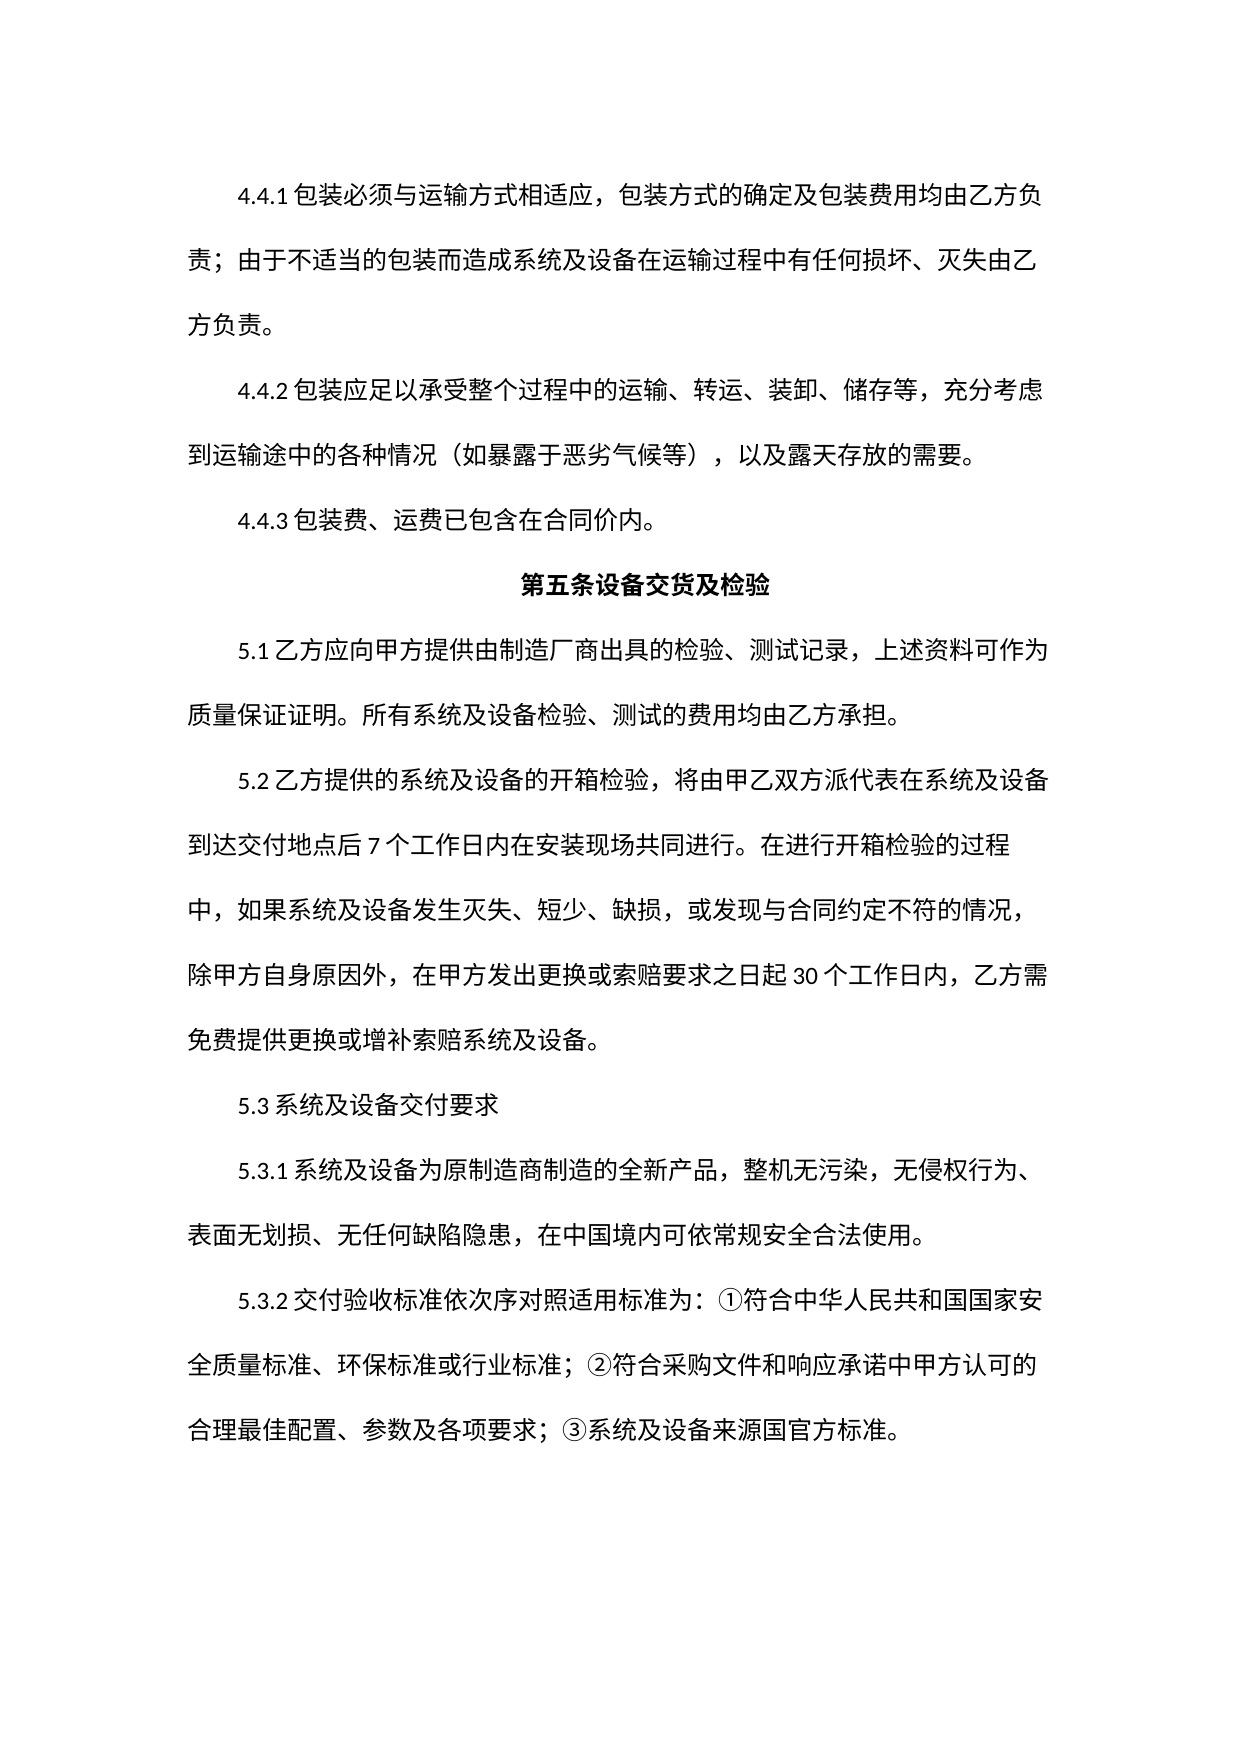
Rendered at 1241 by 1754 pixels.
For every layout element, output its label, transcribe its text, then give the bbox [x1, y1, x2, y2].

text 5.3.1系统及设备为原制造商制造的全新产品，整机无污染，无侵权行为、表面无划损、无任何缺陷隐患，在中国境内可依常规安全合法使用。 [187, 1137, 1053, 1267]
text 5.1乙方应向甲方提供由制造厂商出具的检验、测试记录，上述资料可作为质量保证证明。所有系统及设备检验、测试的费用均由乙方承担。 [187, 617, 1053, 747]
text 4.4.1包装必须与运输方式相适应，包装方式的确定及包装费用均由乙方负责；由于不适当的包装而造成系统及设备在运输过程中有任何损坏、灭失由乙方负责。 [187, 162, 1053, 357]
text 4.4.2包装应足以承受整个过程中的运输、转运、装卸、储存等，充分考虑到运输途中的各种情况（如暴露于恶劣气候等），以及露天存放的需要。 [187, 357, 1053, 487]
text 5.3系统及设备交付要求 [187, 1072, 1053, 1137]
text 5.2乙方提供的系统及设备的开箱检验，将由甲乙双方派代表在系统及设备到达交付地点后7个工作日内在安装现场共同进行。在进行开箱检验的过程中，如果系统及设备发生灭失、短少、缺损，或发现与合同约定不符的情况，除甲方自身原因外，在甲方发出更换或索赔要求之日起30个工作日内，乙方需免费提供更换或增补索赔系统及设备。 [187, 747, 1053, 1072]
text 4.4.3包装费、运费已包含在合同价内。 [187, 487, 1053, 552]
text 第五条设备交货及检验 [187, 552, 1053, 617]
text 5.3.2交付验收标准依次序对照适用标准为：①符合中华人民共和国国家安全质量标准、环保标准或行业标准；②符合采购文件和响应承诺中甲方认可的合理最佳配置、参数及各项要求；③系统及设备来源国官方标准。 [187, 1267, 1053, 1462]
